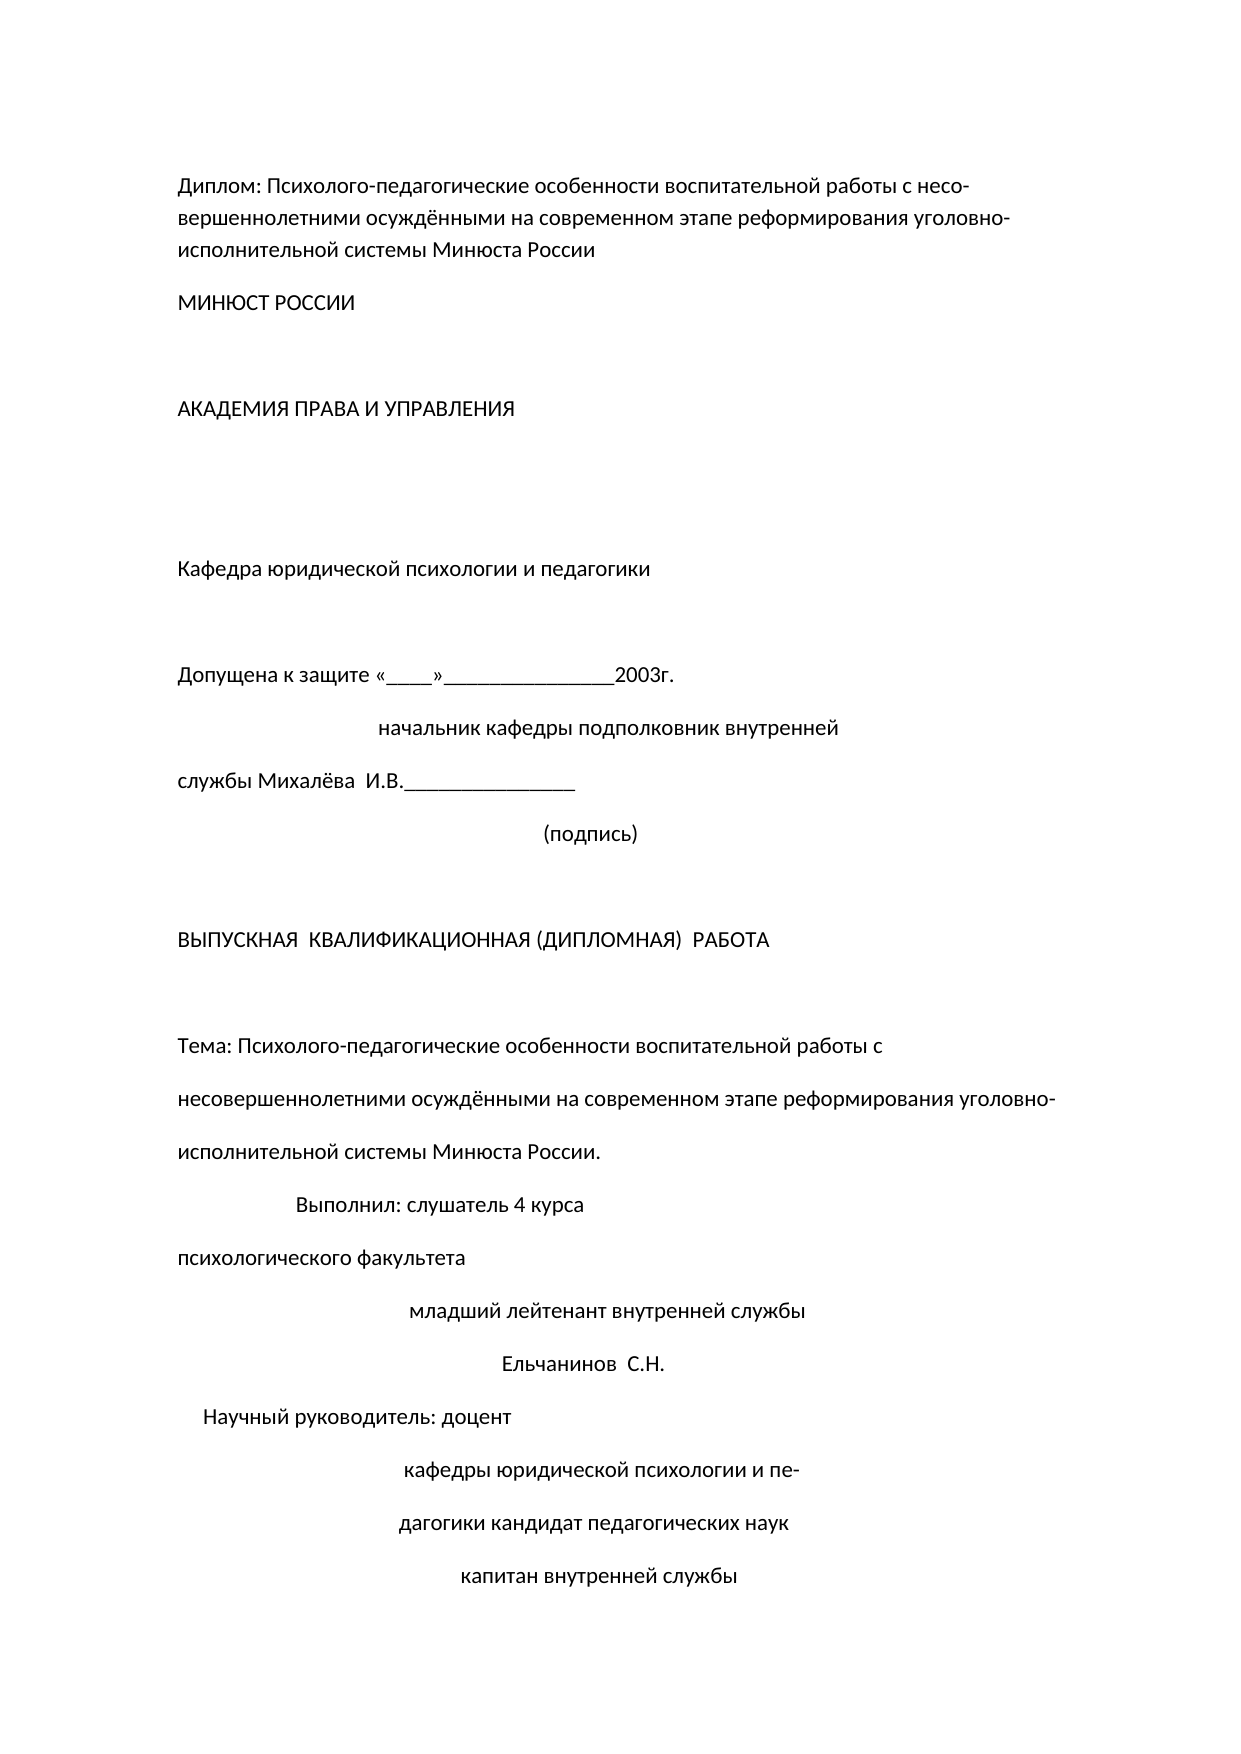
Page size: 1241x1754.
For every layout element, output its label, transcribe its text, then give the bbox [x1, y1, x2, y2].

text начальник кафедры подполковник внутренней [177, 713, 1152, 741]
text Ельчанинов С.Н. [177, 1349, 1152, 1377]
text (подпись) [177, 819, 1152, 847]
text несовершеннолетними осуждёнными на современном этапе реформирования уголовно- [177, 1084, 1152, 1112]
text ВЫПУСКНАЯ КВАЛИФИКАЦИОННАЯ (ДИПЛОМНАЯ) РАБОТА [177, 925, 1152, 953]
text Допущена к защите «____»_______________2003г. [177, 660, 1152, 688]
text АКАДЕМИЯ ПРАВА И УПРАВЛЕНИЯ [177, 394, 1152, 423]
text младший лейтенант внутренней службы [177, 1296, 1152, 1324]
text Выполнил: слушатель 4 курса [177, 1190, 1152, 1218]
text Кафедра юридической психологии и педагогики [177, 554, 1152, 582]
text капитан внутренней службы [177, 1561, 1152, 1589]
text Диплом: Психолого-педагогические особенности воспитательной работы с несо-вершеннолетними осуждёнными на современном этапе реформирования уголовно-исполнительной системы Минюста России [177, 171, 1152, 263]
text МИНЮСТ РОССИИ [177, 288, 1152, 317]
text исполнительной системы Минюста России. [177, 1137, 1152, 1165]
text службы Михалёва И.В._______________ [177, 766, 1152, 794]
text кафедры юридической психологии и пе- [177, 1455, 1152, 1483]
text психологического факультета [177, 1243, 1152, 1271]
text Научный руководитель: доцент [177, 1402, 1152, 1430]
text Тема: Психолого-педагогические особенности воспитательной работы с [177, 1031, 1152, 1059]
text дагогики кандидат педагогических наук [177, 1508, 1152, 1536]
